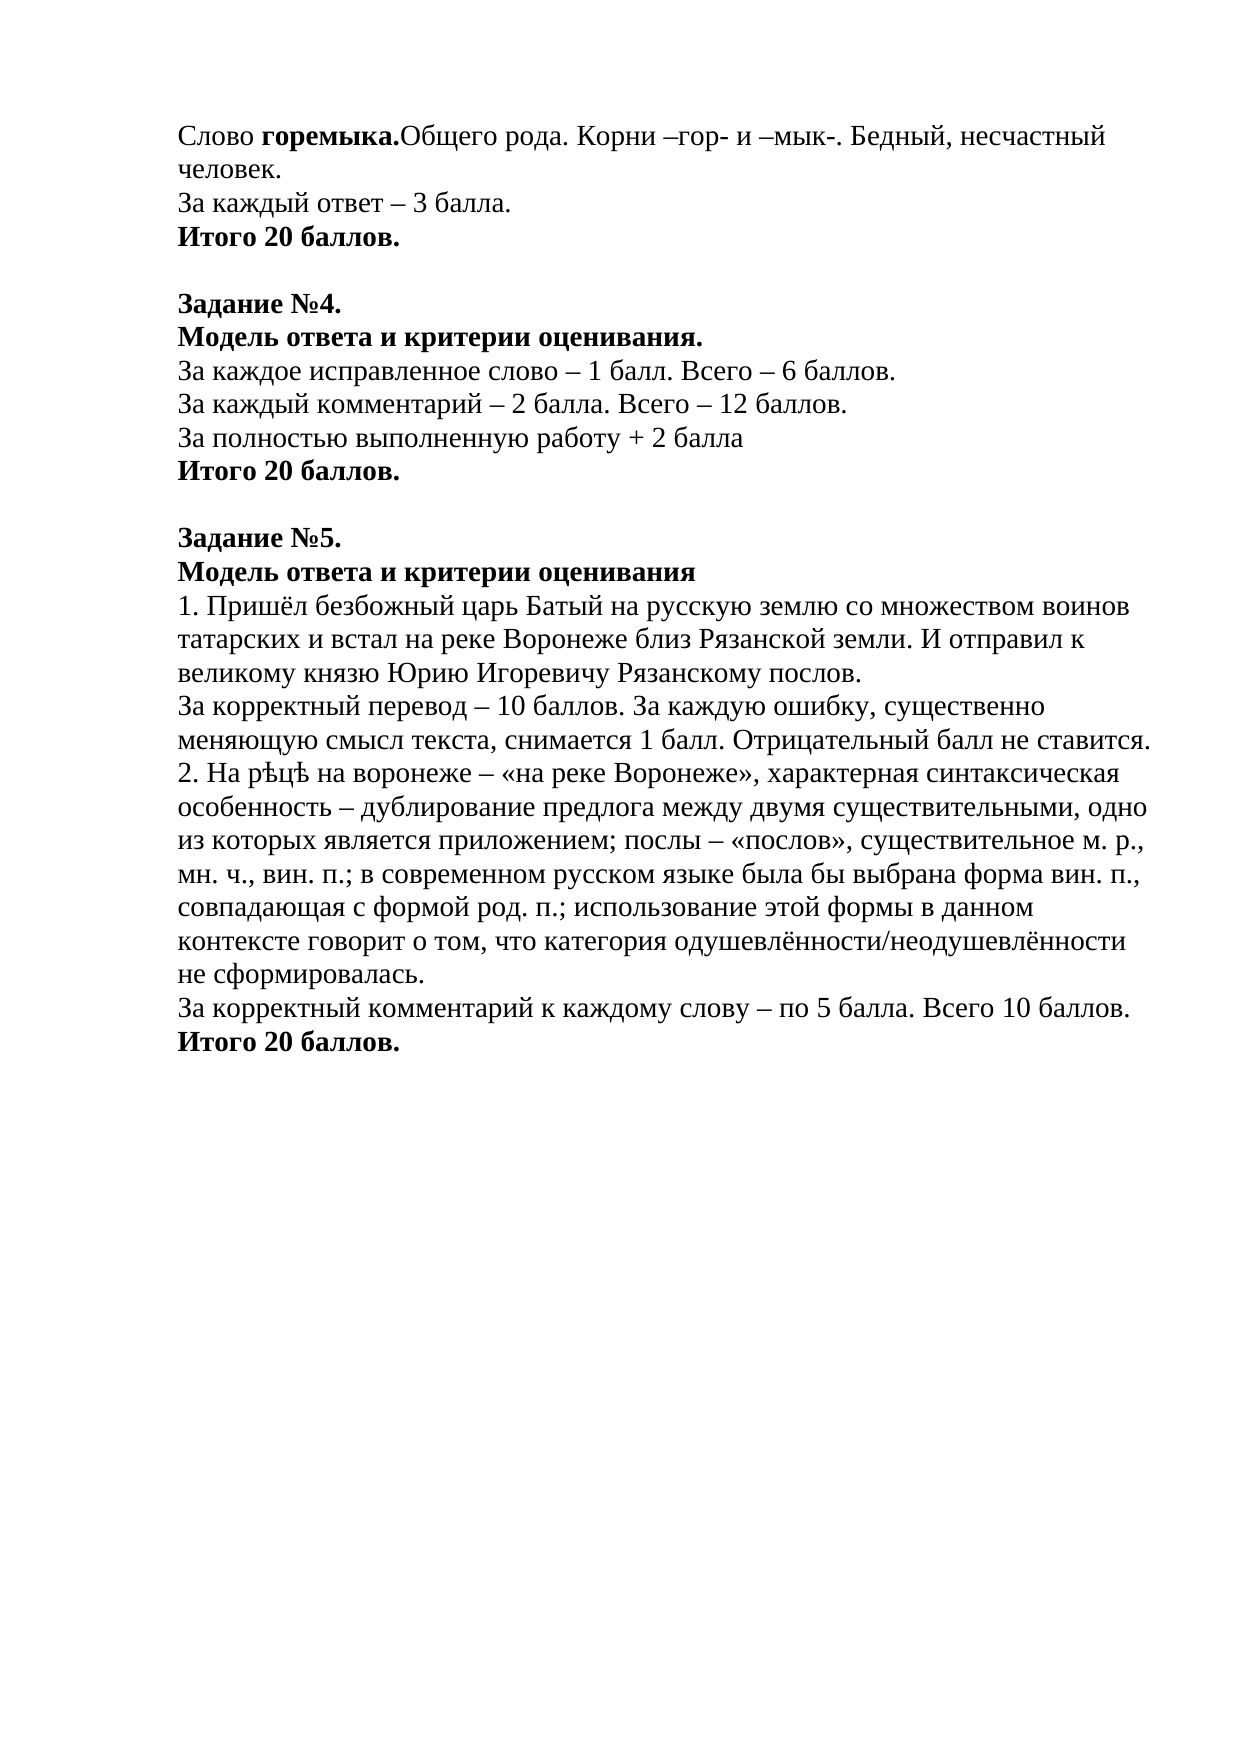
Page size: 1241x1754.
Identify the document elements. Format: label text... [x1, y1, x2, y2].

text За корректный перевод – 10 баллов. За каждую ошибку, существенно меняющую смысл текста, снимается 1 балл. Отрицательный балл не ставится. [177, 688, 1152, 755]
text За каждый комментарий – 2 балла. Всего – 12 баллов. [177, 386, 1152, 420]
text Модель ответа и критерии оценивания [177, 554, 1152, 588]
text 2. На рѣцѣ на воронеже – «на реке Воронеже», характерная синтаксическая особенность – дублирование предлога между двумя существительными, одно из которых является приложением; послы – «послов», существительное м. р., мн. ч., вин. п.; в современном русском языке была бы выбрана форма вин. п., совпадающая с формой род. п.; использование этой формы в данном контексте говорит о том, что категория одушевлённости/неодушевлённости не сформировалась. [177, 755, 1152, 990]
text Итого 20 баллов. [177, 453, 1152, 487]
text За каждый ответ – 3 балла. [177, 185, 1152, 219]
text За полностью выполненную работу + 2 балла [177, 420, 1152, 453]
text Слово горемыка.Общего рода. Корни –гор- и –мык-. Бедный, несчастный человек. [177, 118, 1152, 185]
text Задание №5. [177, 521, 1152, 554]
text 1. Пришёл безбожный царь Батый на русскую землю со множеством воинов татарских и встал на реке Воронеже близ Рязанской земли. И отправил к великому князю Юрию Игоревичу Рязанскому послов. [177, 588, 1152, 688]
text Задание №4. [177, 286, 1152, 319]
text За каждое исправленное слово – 1 балл. Всего – 6 баллов. [177, 353, 1152, 386]
text Итого 20 баллов. [177, 1024, 1152, 1057]
text Модель ответа и критерии оценивания. [177, 319, 1152, 353]
text Итого 20 баллов. [177, 219, 1152, 252]
text За корректный комментарий к каждому слову – по 5 балла. Всего 10 баллов. [177, 990, 1152, 1024]
